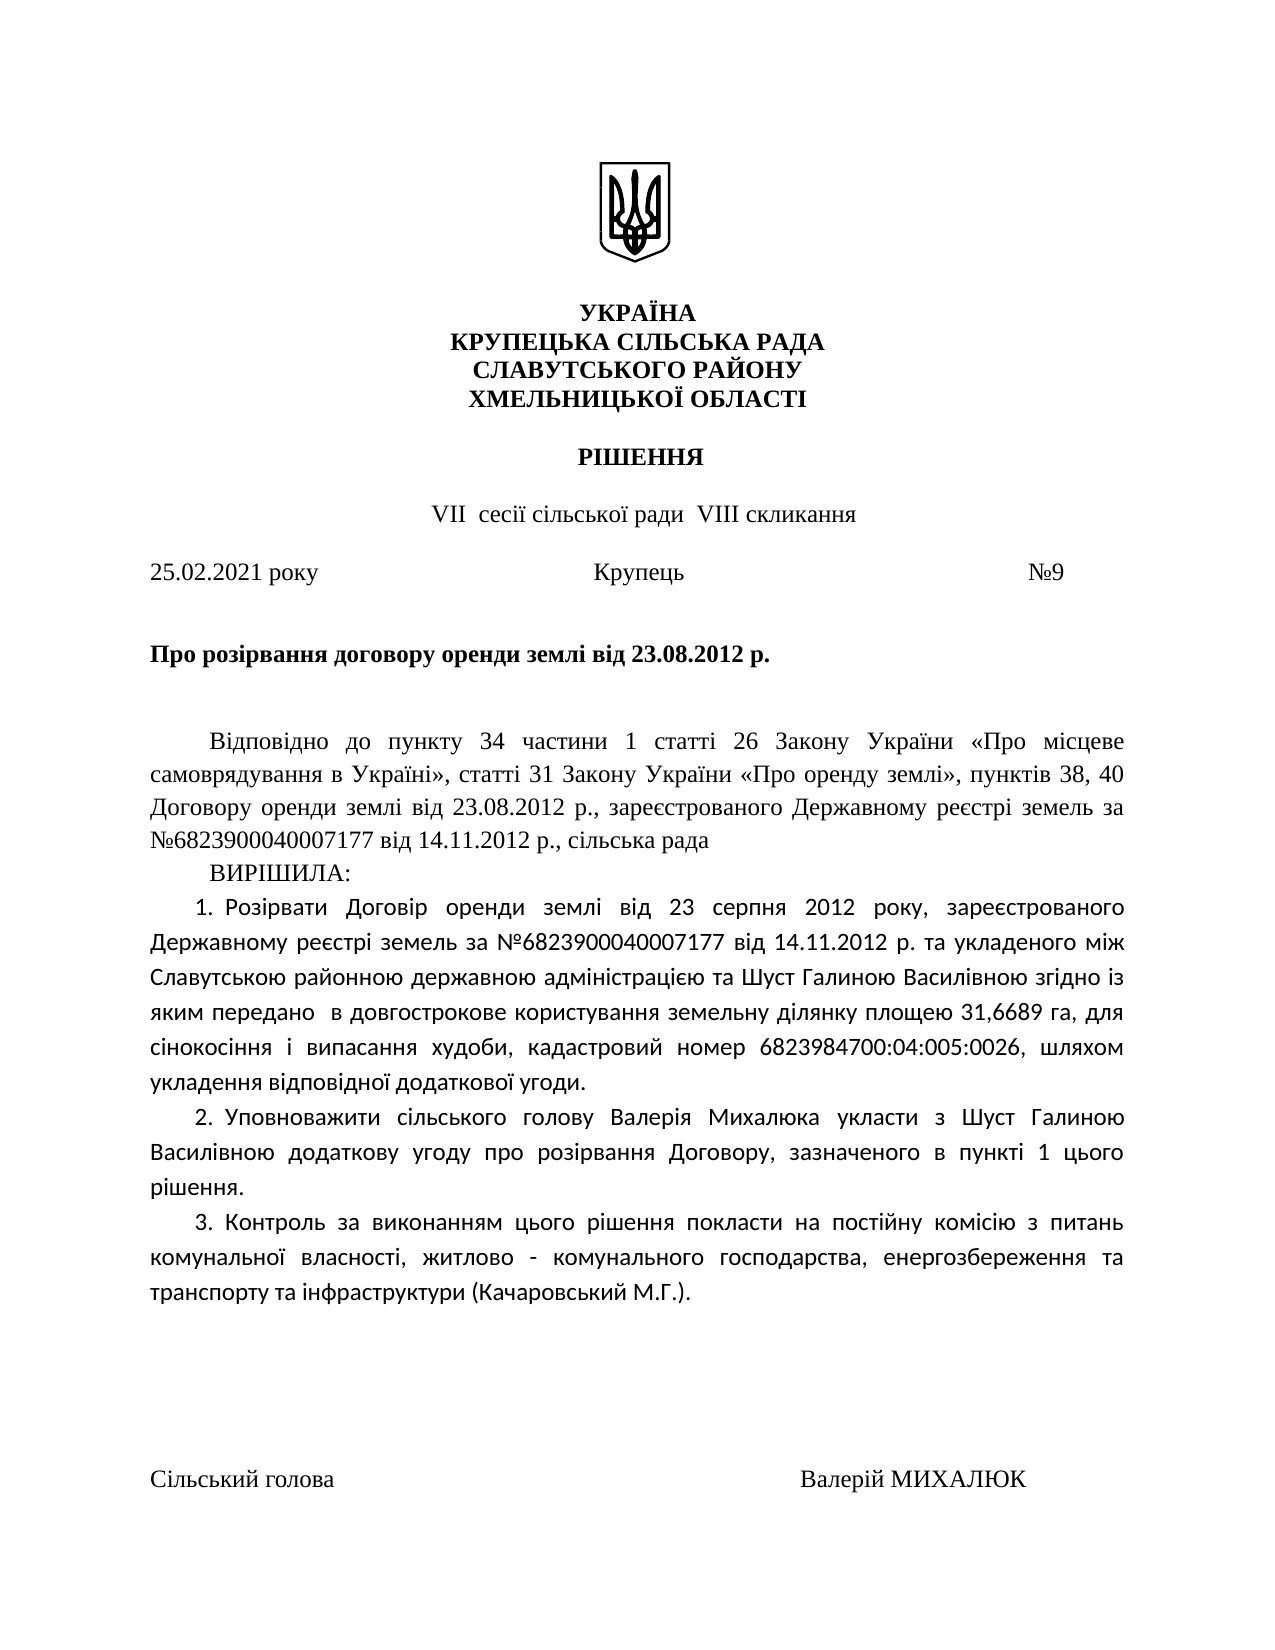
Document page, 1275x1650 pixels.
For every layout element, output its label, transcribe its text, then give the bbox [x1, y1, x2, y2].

text Про розірвання договору оренди землі від 23.08.2012 р. [150, 639, 1125, 668]
list Розірвати Договір оренди землі від 23 серпня 2012 року, зареєстрованого Державному реєстрі земель за №6823900040007177 від 14.11.2012 р. та укладеного між Славутською районною державною адміністрацією та Шуст Галиною Василівною згідно із яким передано в довгострокове користування земельну ділянку площею 31,6689 га, для сінокосіння і випасання худоби, кадастровий номер 6823984700:04:005:0026, шляхом укладення відповідної додаткової угоди. [150, 891, 1125, 1097]
text РІШЕННЯ [150, 442, 1125, 471]
text СЛАВУТСЬКОГО РАЙОНУ [150, 356, 1125, 384]
text КРУПЕЦЬКА СІЛЬСЬКА РАДА [150, 327, 1125, 356]
text Відповідно до пункту 34 частини 1 статті 26 Закону України «Про місцеве самоврядування в Україні», статті 31 Закону України «Про оренду землі», пунктів 38, 40 Договору оренди землі від 23.08.2012 р., зареєстрованого Державному реєстрі земель за №6823900040007177 від 14.11.2012 р., сільська рада [150, 726, 1125, 854]
text ХМЕЛЬНИЦЬКОЇ ОБЛАСТІ [150, 384, 1125, 413]
text Сільський голова Валерій МИХАЛЮК [150, 1464, 1125, 1492]
list Контроль за виконанням цього рішення покласти на постійну комісію з питань комунальної власності, житлово - комунального господарства, енергозбереження та транспорту та інфраструктури (Качаровський М.Г.). [150, 1206, 1125, 1307]
text ВИРІШИЛА: [150, 858, 1125, 887]
text VІІ сесії сільської ради VІІІ скликання [150, 499, 1125, 528]
list Уповноважити сільського голову Валерія Михалюка укласти з Шуст Галиною Василівною додаткову угоду про розірвання Договору, зазначеного в пункті 1 цього рішення. [150, 1101, 1125, 1202]
text УКРАЇНА [150, 298, 1125, 327]
text 25.02.2021 року Крупець №9 [150, 557, 1125, 586]
